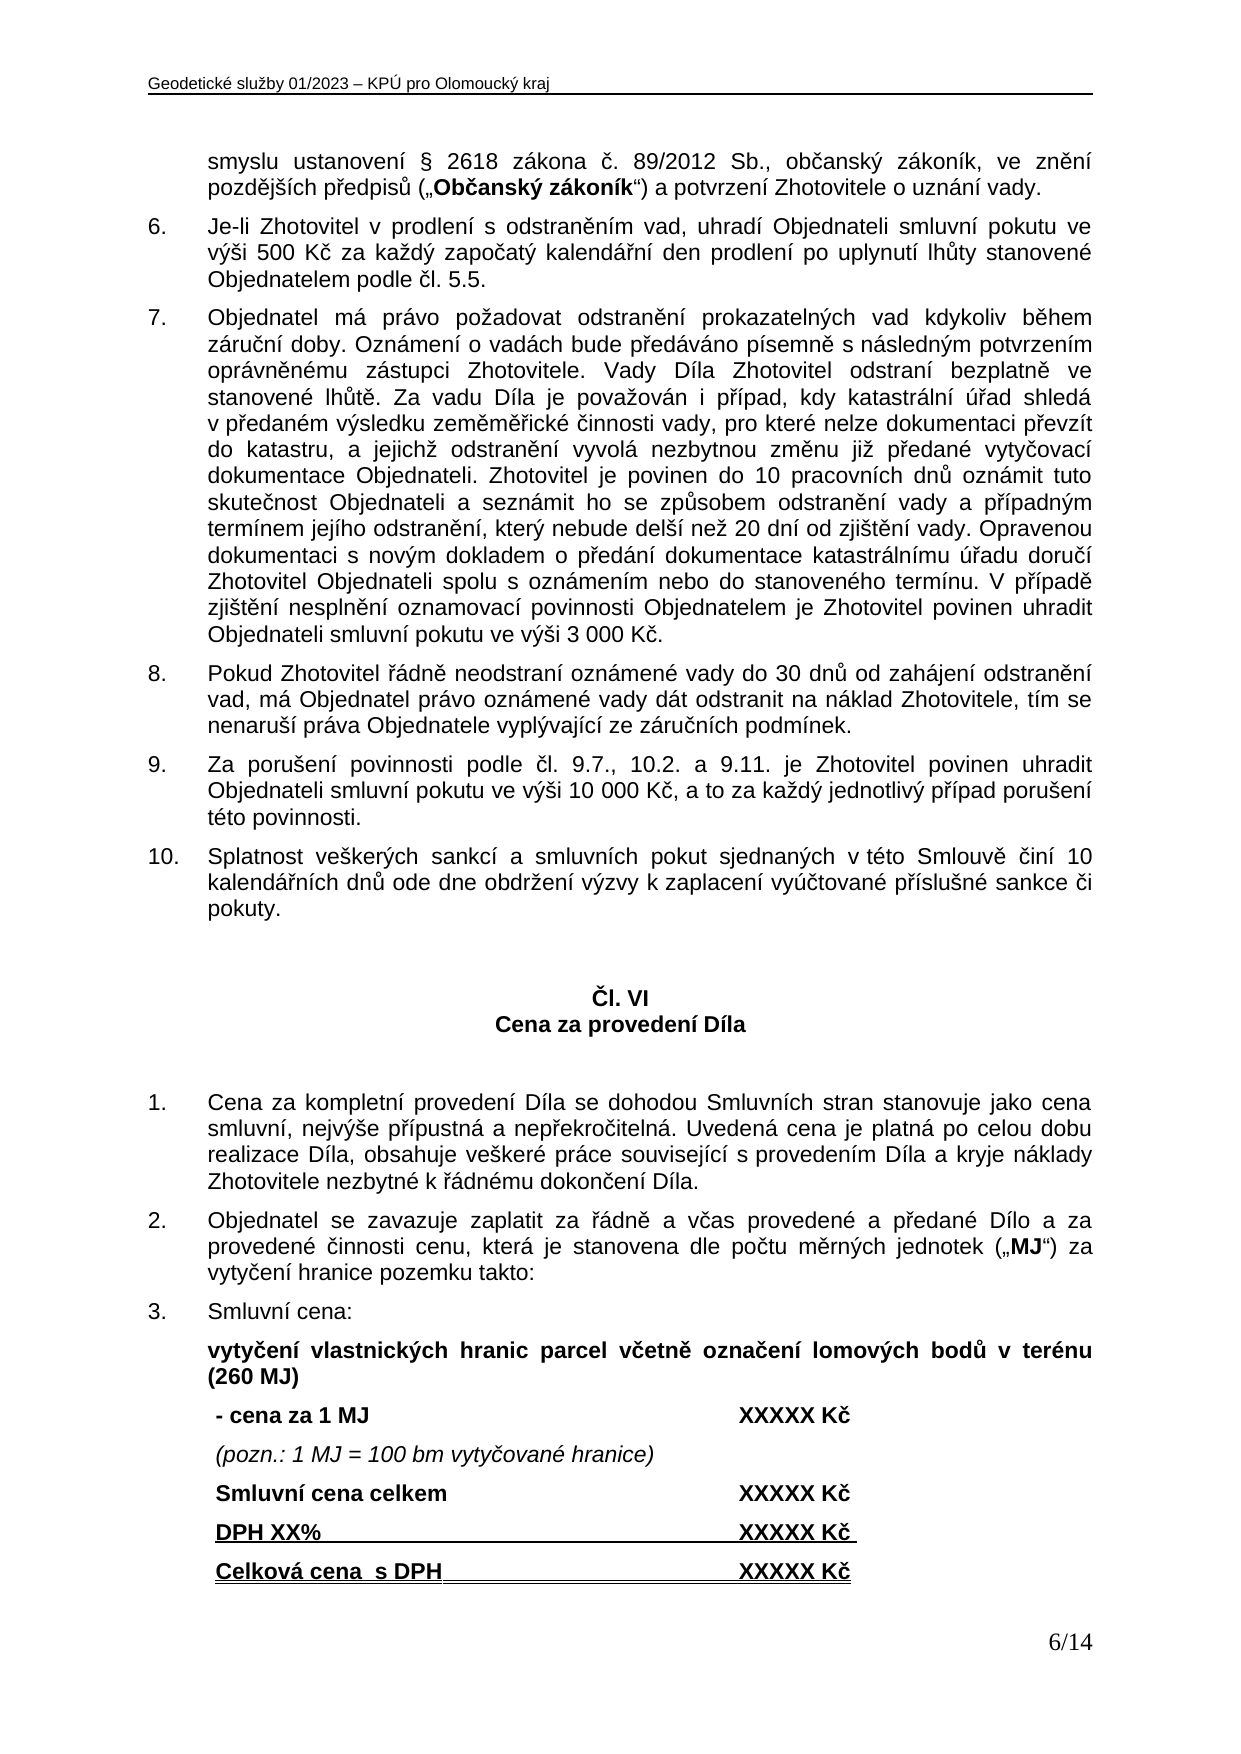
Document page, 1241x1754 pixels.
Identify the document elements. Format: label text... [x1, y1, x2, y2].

text Celková cena s DPH XXXXX Kč [215, 1558, 1093, 1584]
list Objednatel se zavazuje zaplatit za řádně a včas provedené a předané Dílo a za provedené činnosti cenu, která je stanovena dle počtu měrných jednotek („MJ“) za vytyčení hranice pozemku takto: [148, 1207, 1093, 1286]
list Pokud Zhotovitel řádně neodstraní oznámené vady do 30 dnů od zahájení odstranění vad, má Objednatel právo oznámené vady dát odstranit na náklad Zhotovitele, tím se nenaruší práva Objednatele vyplývající ze záručních podmínek. [148, 659, 1093, 738]
list Smluvní cena: [148, 1298, 1093, 1324]
text DPH XX% XXXXX Kč [215, 1519, 1093, 1545]
text Smluvní cena celkem XXXXX Kč [215, 1480, 1093, 1506]
list Za porušení povinnosti podle čl. 9.7., 10.2. a 9.11. je Zhotovitel povinen uhradit Objednateli smluvní pokutu ve výši 10 000 Kč, a to za každý jednotlivý případ porušení této povinnosti. [148, 751, 1093, 830]
subtitle Cena za provedení Díla [148, 1011, 1093, 1037]
list Cena za kompletní provedení Díla se dohodou Smluvních stran stanovuje jako cena smluvní, nejvýše přípustná a nepřekročitelná. Uvedená cena je platná po celou dobu realizace Díla, obsahuje veškeré práce související s provedením Díla a kryje náklady Zhotovitele nezbytné k řádnému dokončení Díla. [148, 1089, 1093, 1194]
subtitle Čl. VI [148, 984, 1093, 1011]
text vytyčení vlastnických hranic parcel včetně označení lomových bodů v terénu (260 MJ) [207, 1337, 1093, 1390]
list Objednatel má právo požadovat odstranění prokazatelných vad kdykoliv během záruční doby. Oznámení o vadách bude předáváno písemně s následným potvrzením oprávněnému zástupci Zhotovitele. Vady Díla Zhotovitel odstraní bezplatně ve stanovené lhůtě. Za vadu Díla je považován i případ, kdy katastrální úřad shledá v předaném výsledku zeměměřické činnosti vady, pro které nelze dokumentaci převzít do katastru, a jejichž odstranění vyvolá nezbytnou změnu již předané vytyčovací dokumentace Objednateli. Zhotovitel je povinen do 10 pracovních dnů oznámit tuto skutečnost Objednateli a seznámit ho se způsobem odstranění vady a případným termínem jejího odstranění, který nebude delší než 20 dní od zjištění vady. Opravenou dokumentaci s novým dokladem o předání dokumentace katastrálnímu úřadu doručí Zhotovitel Objednateli spolu s oznámením nebo do stanoveného termínu. V případě zjištění nesplnění oznamovací povinnosti Objednatelem je Zhotovitel povinen uhradit Objednateli smluvní pokutu ve výši 3 000 Kč. [148, 304, 1093, 647]
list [148, 148, 1093, 200]
text (pozn.: 1 MJ = 100 bm vytyčované hranice) [215, 1441, 1093, 1467]
list Je-li Zhotovitel v prodlení s odstraněním vad, uhradí Objednateli smluvní pokutu ve výši 500 Kč za každý započatý kalendářní den prodlení po uplynutí lhůty stanovené Objednatelem podle čl. 5.5. [148, 213, 1093, 292]
list Splatnost veškerých sankcí a smluvních pokut sjednaných v této Smlouvě činí 10 kalendářních dnů ode dne obdržení výzvy k zaplacení vyúčtované příslušné sankce či pokuty. [148, 843, 1093, 922]
text - cena za 1 MJ XXXXX Kč [215, 1402, 1093, 1428]
